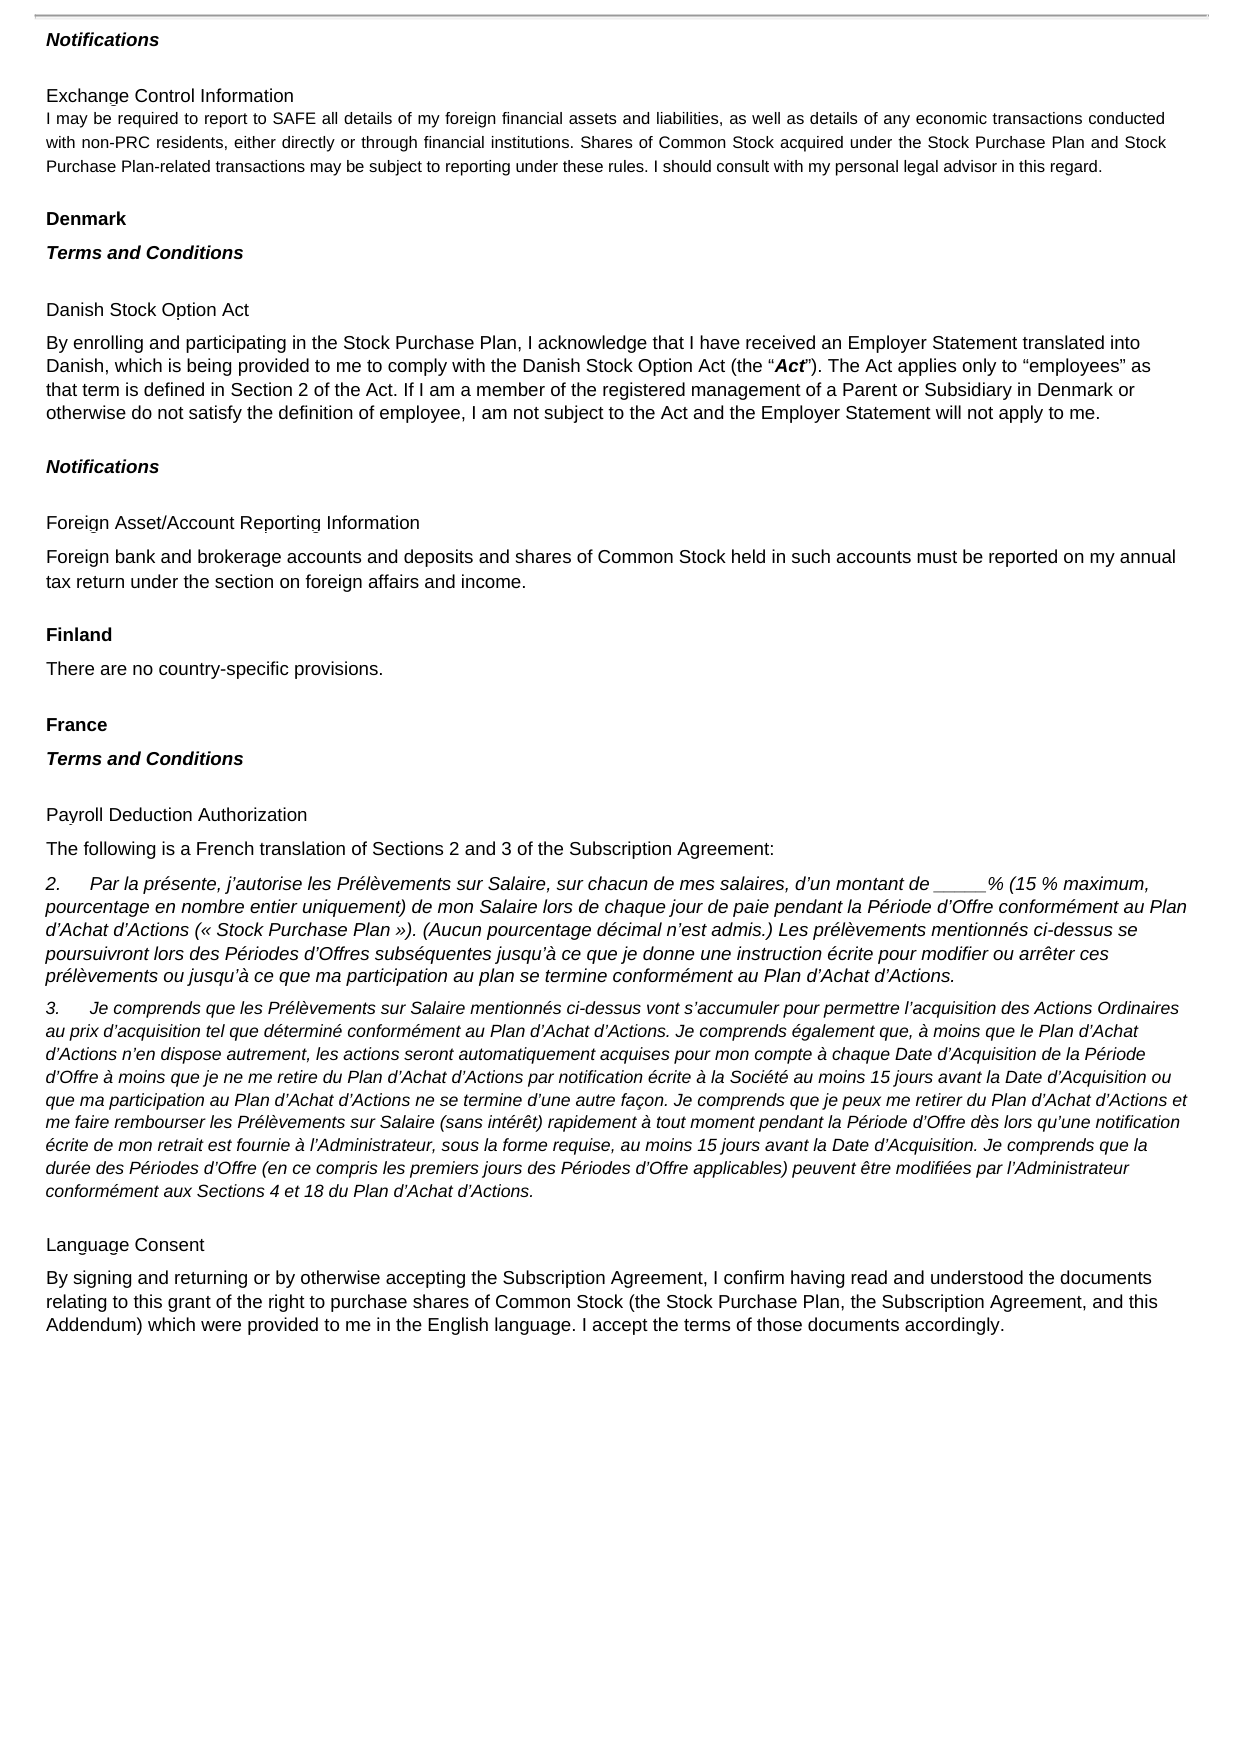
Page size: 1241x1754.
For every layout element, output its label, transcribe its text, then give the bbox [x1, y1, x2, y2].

text The following is a French translation of Sections 2 and 3 of the Subscription Agreement: [46, 838, 1194, 859]
text By enrolling and participating in the Stock Purchase Plan, I acknowledge that I have received an Employer Statement translated into Danish, which is being provided to me to comply with the Danish Stock Option Act (the “Act”). The Act applies only to “employees” as that term is defined in Section 2 of the Act. If I am a member of the registered management of a Parent or Subsidiary in Denmark or otherwise do not satisfy the definition of employee, I am not subject to the Act and the Employer Statement will not apply to me. [46, 332, 1184, 423]
text Terms and Conditions [46, 748, 1194, 769]
list Je comprends que les Prélèvements sur Salaire mentionnés ci-dessus vont s’accumuler pour permettre l’acquisition des Actions Ordinaires au prix d’acquisition tel que déterminé conformément au Plan d’Achat d’Actions. Je comprends également que, à moins que le Plan d’Achat d’Actions n’en dispose autrement, les actions seront automatiquement acquises pour mon compte à chaque Date d’Acquisition de la Période d’Offre à moins que je ne me retire du Plan d’Achat d’Actions par notification écrite à la Société au moins 15 jours avant la Date d’Acquisition ou que ma participation au Plan d’Achat d’Actions ne se termine d’une autre façon. Je comprends que je peux me retirer du Plan d’Achat d’Actions et me faire rembourser les Prélèvements sur Salaire (sans intérêt) rapidement à tout moment pendant la Période d’Offre dès lors qu’une notification écrite de mon retrait est fournie à l’Administrateur, sous la forme requise, au moins 15 jours avant la Date d’Acquisition. Je comprends que la durée des Périodes d’Offre (en ce compris les premiers jours des Périodes d’Offre applicables) peuvent être modifiées par l’Administrateur conformément aux Sections 4 et 18 du Plan d’Achat d’Actions. [45, 998, 1194, 1201]
text Finland [46, 624, 1194, 645]
text Denmark [46, 208, 1194, 229]
text Foreign bank and brokerage accounts and deposits and shares of Common Stock held in such accounts must be reported on my annual tax return under the section on foreign affairs and income. [46, 546, 1178, 592]
text Language Consent [46, 1233, 1194, 1255]
text Notifications [46, 28, 1194, 50]
text France [46, 714, 1194, 735]
picture [32, 14, 1209, 21]
text I may be required to report to SAFE all details of my foreign financial assets and liabilities, as well as details of any economic transactions conducted with non-PRC residents, either directly or through financial institutions. Shares of Common Stock acquired under the Stock Purchase Plan and Stock Purchase Plan-related transactions may be subject to reporting under these rules. I should consult with my personal legal advisor in this regard. [46, 109, 1167, 176]
text There are no country-specific provisions. [46, 658, 1194, 679]
text Danish Stock Option Act [46, 298, 1194, 320]
text Terms and Conditions [46, 242, 1194, 264]
text Exchange Control Information [46, 85, 1194, 106]
text Foreign Asset/Account Reporting Information [46, 512, 1194, 533]
text By signing and returning or by otherwise accepting the Subscription Agreement, I confirm having read and understood the documents relating to this grant of the right to purchase shares of Common Stock (the Stock Purchase Plan, the Subscription Agreement, and this Addendum) which were provided to me in the English language. I accept the terms of those documents accordingly. [46, 1267, 1192, 1336]
text Payroll Deduction Authorization [46, 804, 1194, 826]
list Par la présente, j’autorise les Prélèvements sur Salaire, sur chacun de mes salaires, d’un montant de _____% (15 % maximum, pourcentage en nombre entier uniquement) de mon Salaire lors de chaque jour de paie pendant la Période d’Offre conformément au Plan d’Achat d’Actions (« Stock Purchase Plan »). (Aucun pourcentage décimal n’est admis.) Les prélèvements mentionnés ci-dessus se poursuivront lors des Périodes d’Offres subséquentes jusqu’à ce que je donne une instruction écrite pour modifier ou arrêter ces prélèvements ou jusqu’à ce que ma participation au plan se termine conformément au Plan d’Achat d’Actions. [45, 873, 1194, 987]
text Notifications [46, 456, 1194, 477]
